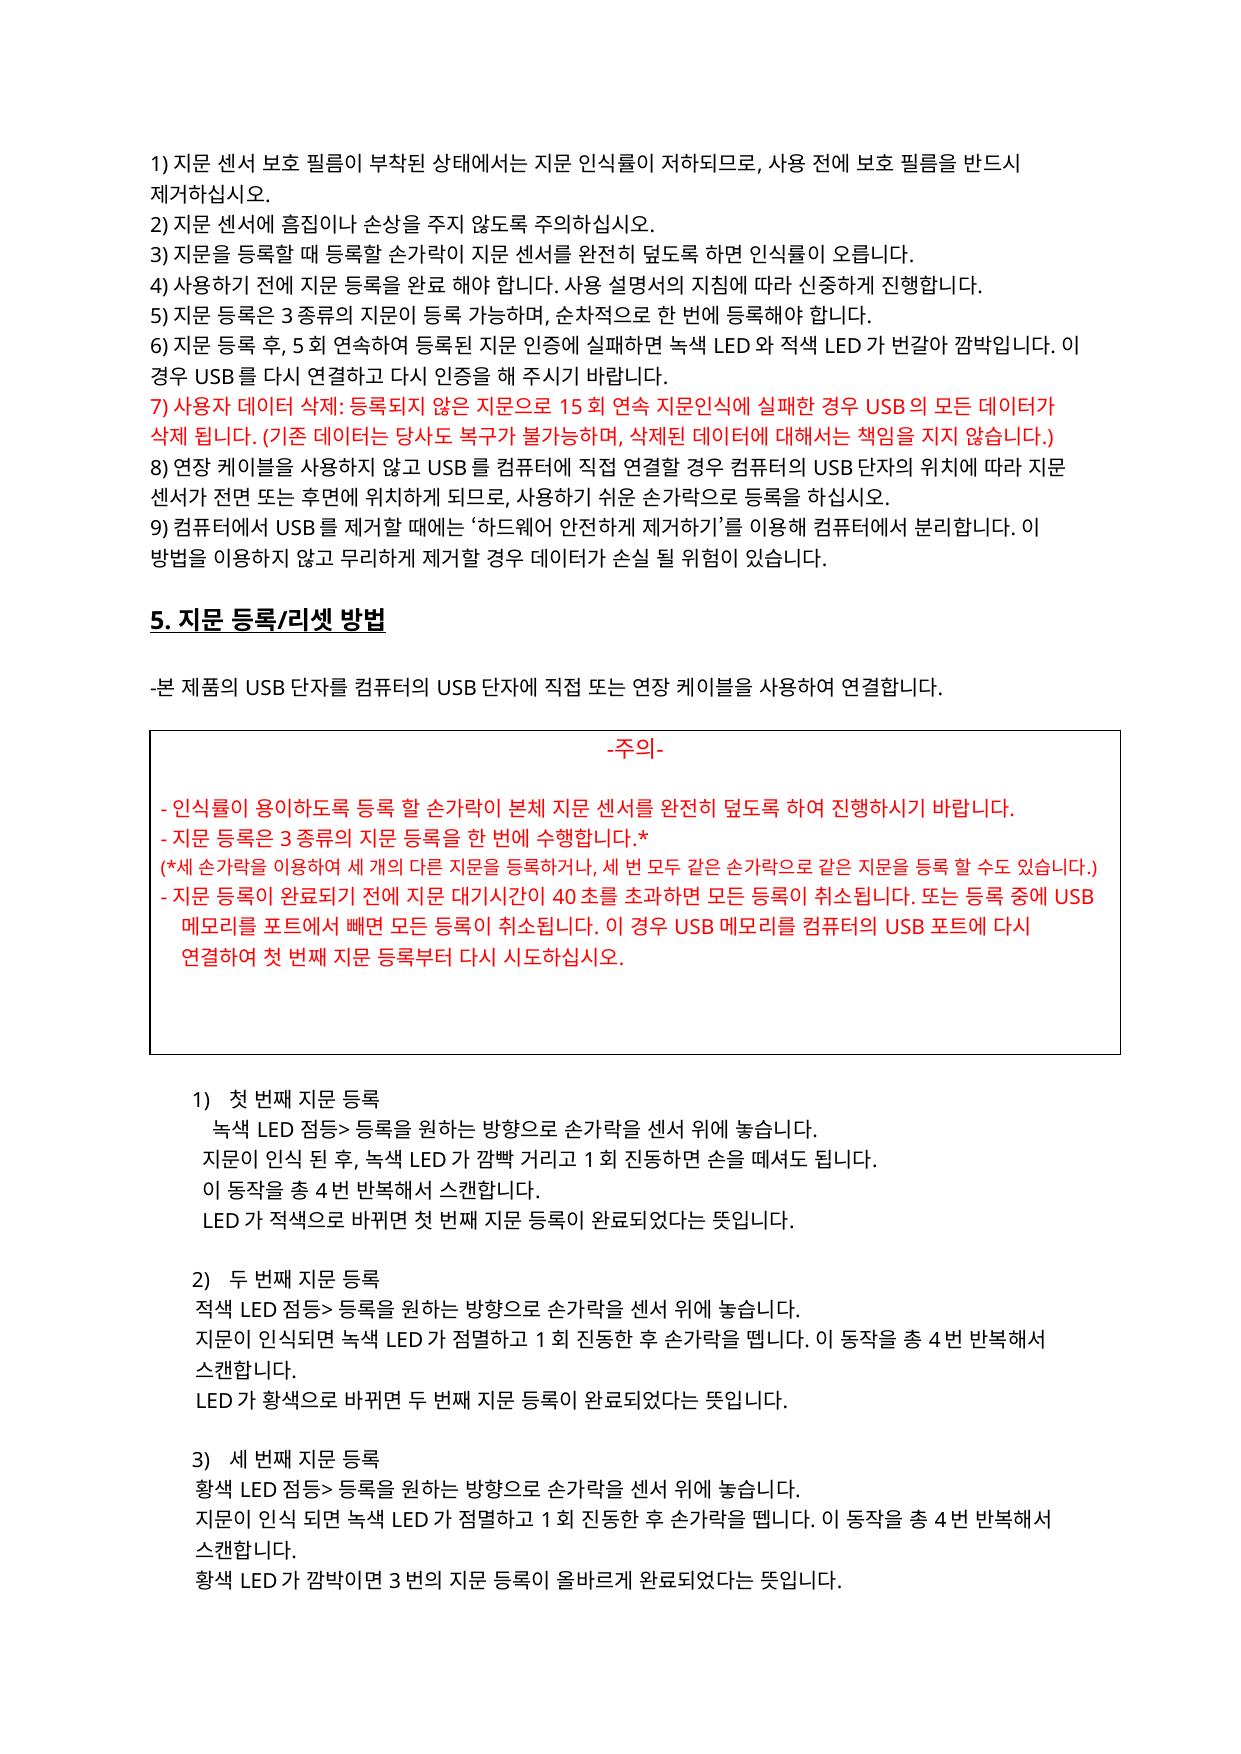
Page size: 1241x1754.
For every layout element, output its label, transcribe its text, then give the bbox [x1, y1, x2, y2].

text 황색 LED 점등> 등록을 원하는 방향으로 손가락을 센서 위에 놓습니다. [195, 1473, 1090, 1504]
text 9) 컴퓨터에서 USB를 제거할 때에는 ‘하드웨어 안전하게 제거하기’를 이용해 컴퓨터에서 분리합니다. 이 방법을 이용하지 않고 무리하게 제거할 경우 데이터가 손실 될 위험이 있습니다. [150, 511, 1090, 572]
text 녹색 LED 점등> 등록을 원하는 방향으로 손가락을 센서 위에 놓습니다. [150, 1113, 1090, 1144]
text 8) 연장 케이블을 사용하지 않고 USB를 컴퓨터에 직접 연결할 경우 컴퓨터의 USB단자의 위치에 따라 지문 센서가 전면 또는 후면에 위치하게 되므로, 사용하기 쉬운 손가락으로 등록을 하십시오. [150, 451, 1090, 511]
list 지문이 인식되면 녹색 LED가 점멸하고 1회 진동한 후 손가락을 뗍니다. 이 동작을 총 4번 반복해서 스캔합니다. [195, 1324, 1090, 1384]
text 6) 지문 등록 후, 5회 연속하여 등록된 지문 인증에 실패하면 녹색 LED와 적색 LED가 번갈아 깜박입니다. 이 경우 USB를 다시 연결하고 다시 인증을 해 주시기 바랍니다. [150, 329, 1090, 390]
list 적색 LED 점등> 등록을 원하는 방향으로 손가락을 센서 위에 놓습니다. [195, 1293, 1090, 1324]
list LED가 황색으로 바뀌면 두 번째 지문 등록이 완료되었다는 뜻입니다. [195, 1384, 1090, 1415]
text 1) 지문 센서 보호 필름이 부착된 상태에서는 지문 인식률이 저하되므로, 사용 전에 보호 필름을 반드시 제거하십시오. [150, 148, 1090, 208]
text -본 제품의 USB 단자를 컴퓨터의 USB단자에 직접 또는 연장 케이블을 사용하여 연결합니다. [150, 671, 1090, 701]
text LED가 적색으로 바뀌면 첫 번째 지문 등록이 완료되었다는 뜻입니다. [150, 1204, 1090, 1235]
text 7) 사용자 데이터 삭제: 등록되지 않은 지문으로 15회 연속 지문인식에 실패한 경우 USB의 모든 데이터가 삭제 됩니다. (기존 데이터는 당사도 복구가 불가능하며, 삭제된 데이터에 대해서는 책임을 지지 않습니다.) [150, 390, 1090, 451]
list 두 번째 지문 등록 [192, 1263, 1090, 1293]
text 5. 지문 등록/리셋 방법 [150, 601, 1090, 637]
text 이 동작을 총 4번 반복해서 스캔합니다. [150, 1174, 1090, 1204]
list 세 번째 지문 등록 [192, 1443, 1090, 1473]
text 5) 지문 등록은 3종류의 지문이 등록 가능하며, 순차적으로 한 번에 등록해야 합니다. [150, 299, 1090, 329]
table_header -주의- - 인식률이 용이하도록 등록 할 손가락이 본체 지문 센서를 완전히 덮도록 하여 진행하시기 바랍니다. - 지문 등록은 3종류의 지문 등록을 한 번에 수행합니다.* (*세 손가락을 이용하여 세 개의 다른 지문을 등록하거나, 세 번 모두 같은 손가락으로 같은 지문을 등록 할 수도 있습니다.) - 지문 등록이 완료되기 전에 지문 대기시간이 40초를 초과하면 모든 등록이 취소됩니다. 또는 등록 중에 USB 메모리를 포트에서 빼면 모든 등록이 취소됩니다. 이 경우 USB 메모리를 컴퓨터의 USB 포트에 다시 연결하여 첫 번째 지문 등록부터 다시 시도하십시오. [151, 731, 1120, 1054]
list 첫 번째 지문 등록 [192, 1083, 1090, 1113]
text 4) 사용하기 전에 지문 등록을 완료 해야 합니다. 사용 설명서의 지침에 따라 신중하게 진행합니다. [150, 269, 1090, 299]
text 지문이 인식 되면 녹색 LED가 점멸하고 1회 진동한 후 손가락을 뗍니다. 이 동작을 총 4번 반복해서 스캔합니다. [195, 1504, 1090, 1564]
text 황색 LED가 깜박이면 3번의 지문 등록이 올바르게 완료되었다는 뜻입니다. [195, 1564, 1090, 1595]
text 2) 지문 센서에 흠집이나 손상을 주지 않도록 주의하십시오. [150, 208, 1090, 239]
text 지문이 인식 된 후, 녹색 LED가 깜빡 거리고 1회 진동하면 손을 떼셔도 됩니다. [150, 1144, 1090, 1174]
text 3) 지문을 등록할 때 등록할 손가락이 지문 센서를 완전히 덮도록 하면 인식률이 오릅니다. [150, 239, 1090, 269]
